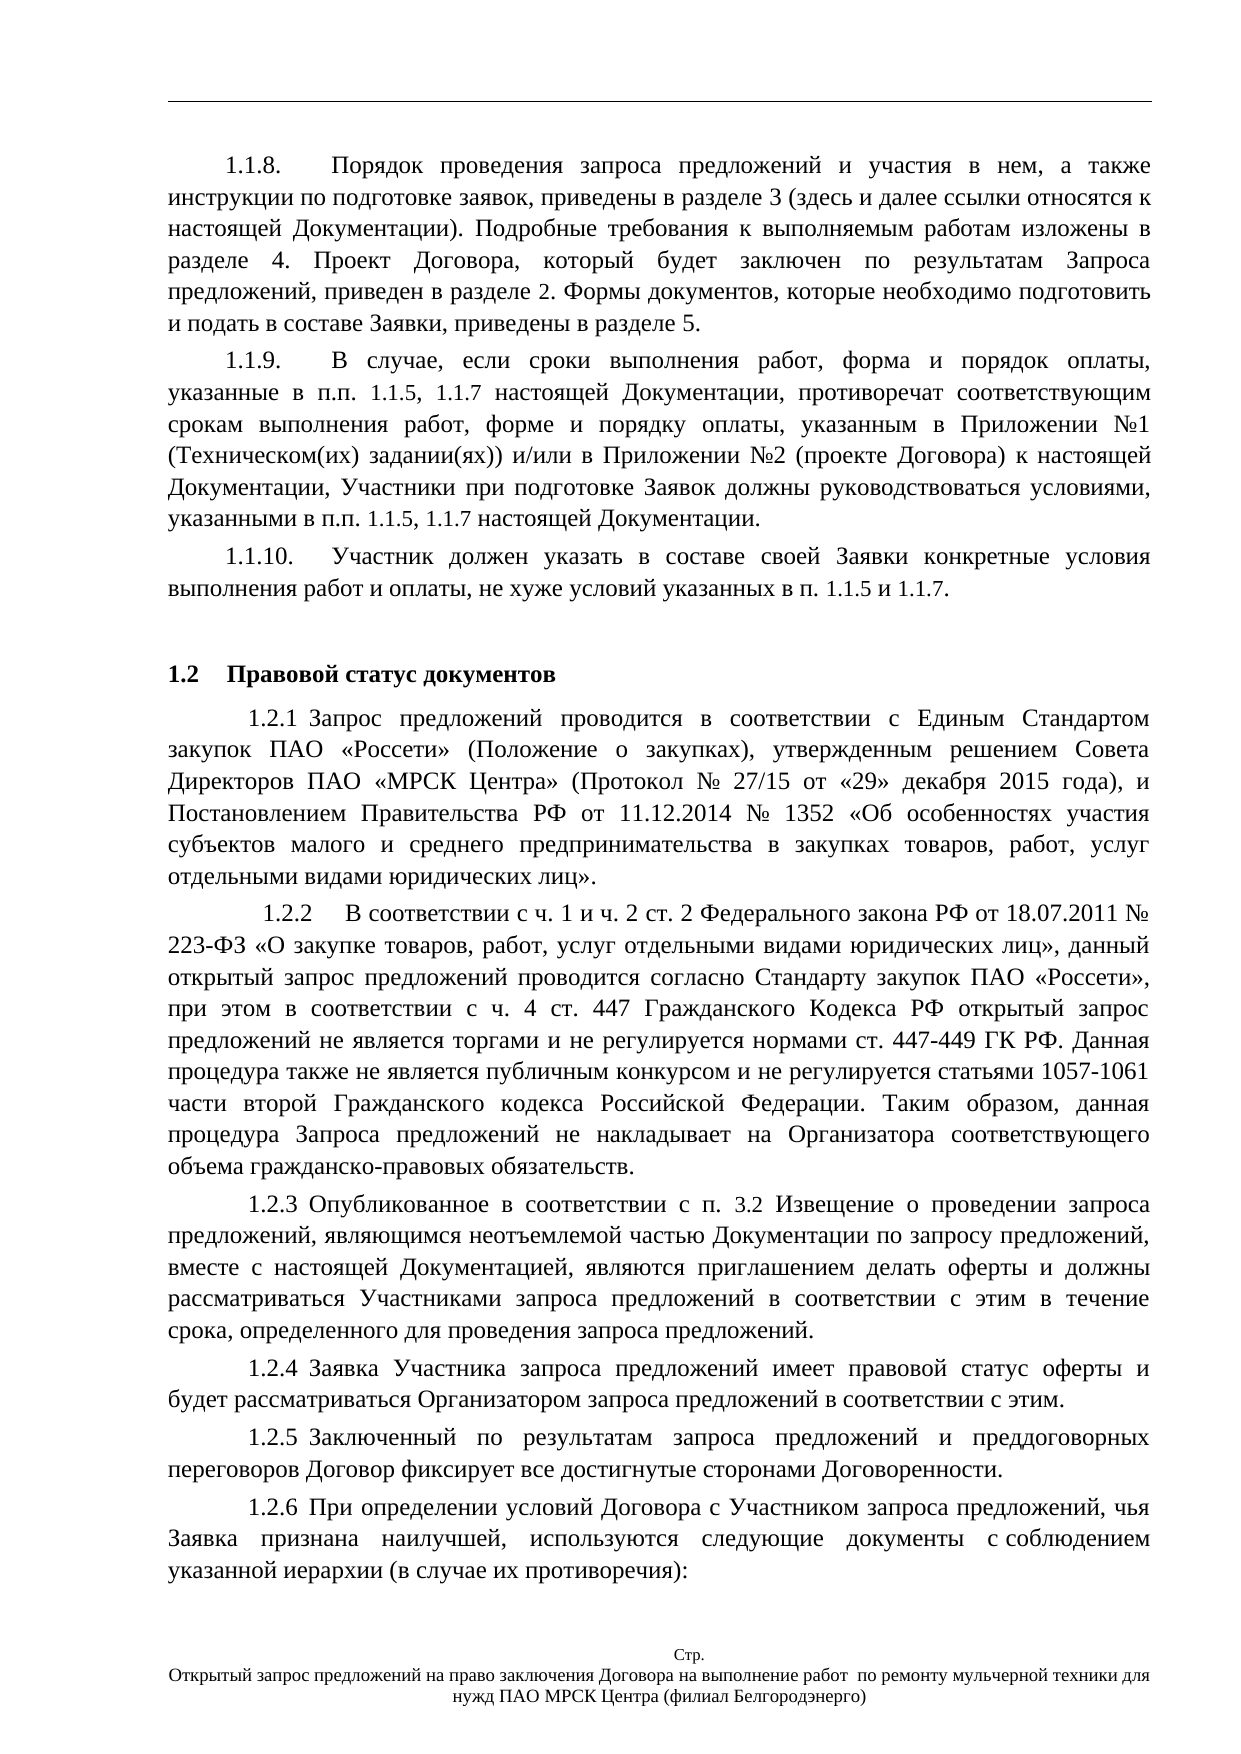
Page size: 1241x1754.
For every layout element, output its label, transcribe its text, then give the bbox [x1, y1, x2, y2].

list Порядок проведения запроса предложений и участия в нем, а также инструкции по подготовке заявок, приведены в разделе 3 (здесь и далее ссылки относятся к настоящей Документации). Подробные требования к выполняемым работам изложены в разделе 4. Проект Договора, который будет заключен по результатам Запроса предложений, приведен в разделе 2. Формы документов, которые необходимо подготовить и подать в составе Заявки, приведены в разделе 5. [168, 150, 1152, 337]
list Заключенный по результатам запроса предложений и преддоговорных переговоров Договор фиксирует все достигнутые сторонами Договоренности. [168, 1422, 1150, 1483]
list В соответствии с ч. 1 и ч. 2 ст. 2 Федерального закона РФ от 18.07.2011 № 223-ФЗ «О закупке товаров, работ, услуг отдельными видами юридических лиц», данный открытый запрос предложений проводится согласно Стандарту закупок ПАО «Россети», при этом в соответствии с ч. 4 ст. 447 Гражданского Кодекса РФ открытый запрос предложений не является торгами и не регулируется нормами ст. 447-449 ГК РФ. Данная процедура также не является публичным конкурсом и не регулируется статьями 1057-1061 части второй Гражданского кодекса Российской Федерации. Таким образом, данная процедура Запроса предложений не накладывает на Организатора соответствующего объема гражданско-правовых обязательств. [168, 898, 1150, 1180]
list В случае, если сроки выполнения работ, форма и порядок оплаты, указанные в п.п. 1.1.5, 1.1.7 настоящей Документации, противоречат соответствующим срокам выполнения работ, форме и порядку оплаты, указанным в Приложении №1 (Техническом(их) задании(ях)) и/или в Приложении №2 (проекте Договора) к настоящей Документации, Участники при подготовке Заявок должны руководствоваться условиями, указанными в п.п. 1.1.5, 1.1.7 настоящей Документации. [168, 346, 1152, 532]
subtitle Правовой статус документов [168, 659, 1152, 688]
list Запрос предложений проводится в соответствии с Единым Стандартом закупок ПАО «Россети» (Положение о закупках), утвержденным решением Совета Директоров ПАО «МРСК Центра» (Протокол № 27/15 от «29» декабря 2015 года), и Постановлением Правительства РФ от 11.12.2014 № 1352 «Об особенностях участия субъектов малого и среднего предпринимательства в закупках товаров, работ, услуг отдельными видами юридических лиц». [168, 703, 1150, 889]
list Заявка Участника запроса предложений имеет правовой статус оферты и будет рассматриваться Организатором запроса предложений в соответствии с этим. [168, 1353, 1150, 1413]
list При определении условий Договора с Участником запроса предложений, чья Заявка признана наилучшей, используются следующие документы с соблюдением указанной иерархии (в случае их противоречия): [168, 1492, 1150, 1583]
list Опубликованное в соответствии с п. 3.2 Извещение о проведении запроса предложений, являющимся неотъемлемой частью Документации по запросу предложений, вместе с настоящей Документацией, являются приглашением делать оферты и должны рассматриваться Участниками запроса предложений в соответствии с этим в течение срока, определенного для проведения запроса предложений. [168, 1189, 1150, 1344]
list Участник должен указать в составе своей Заявки конкретные условия выполнения работ и оплаты, не хуже условий указанных в п. 1.1.5 и 1.1.7. [168, 541, 1152, 602]
